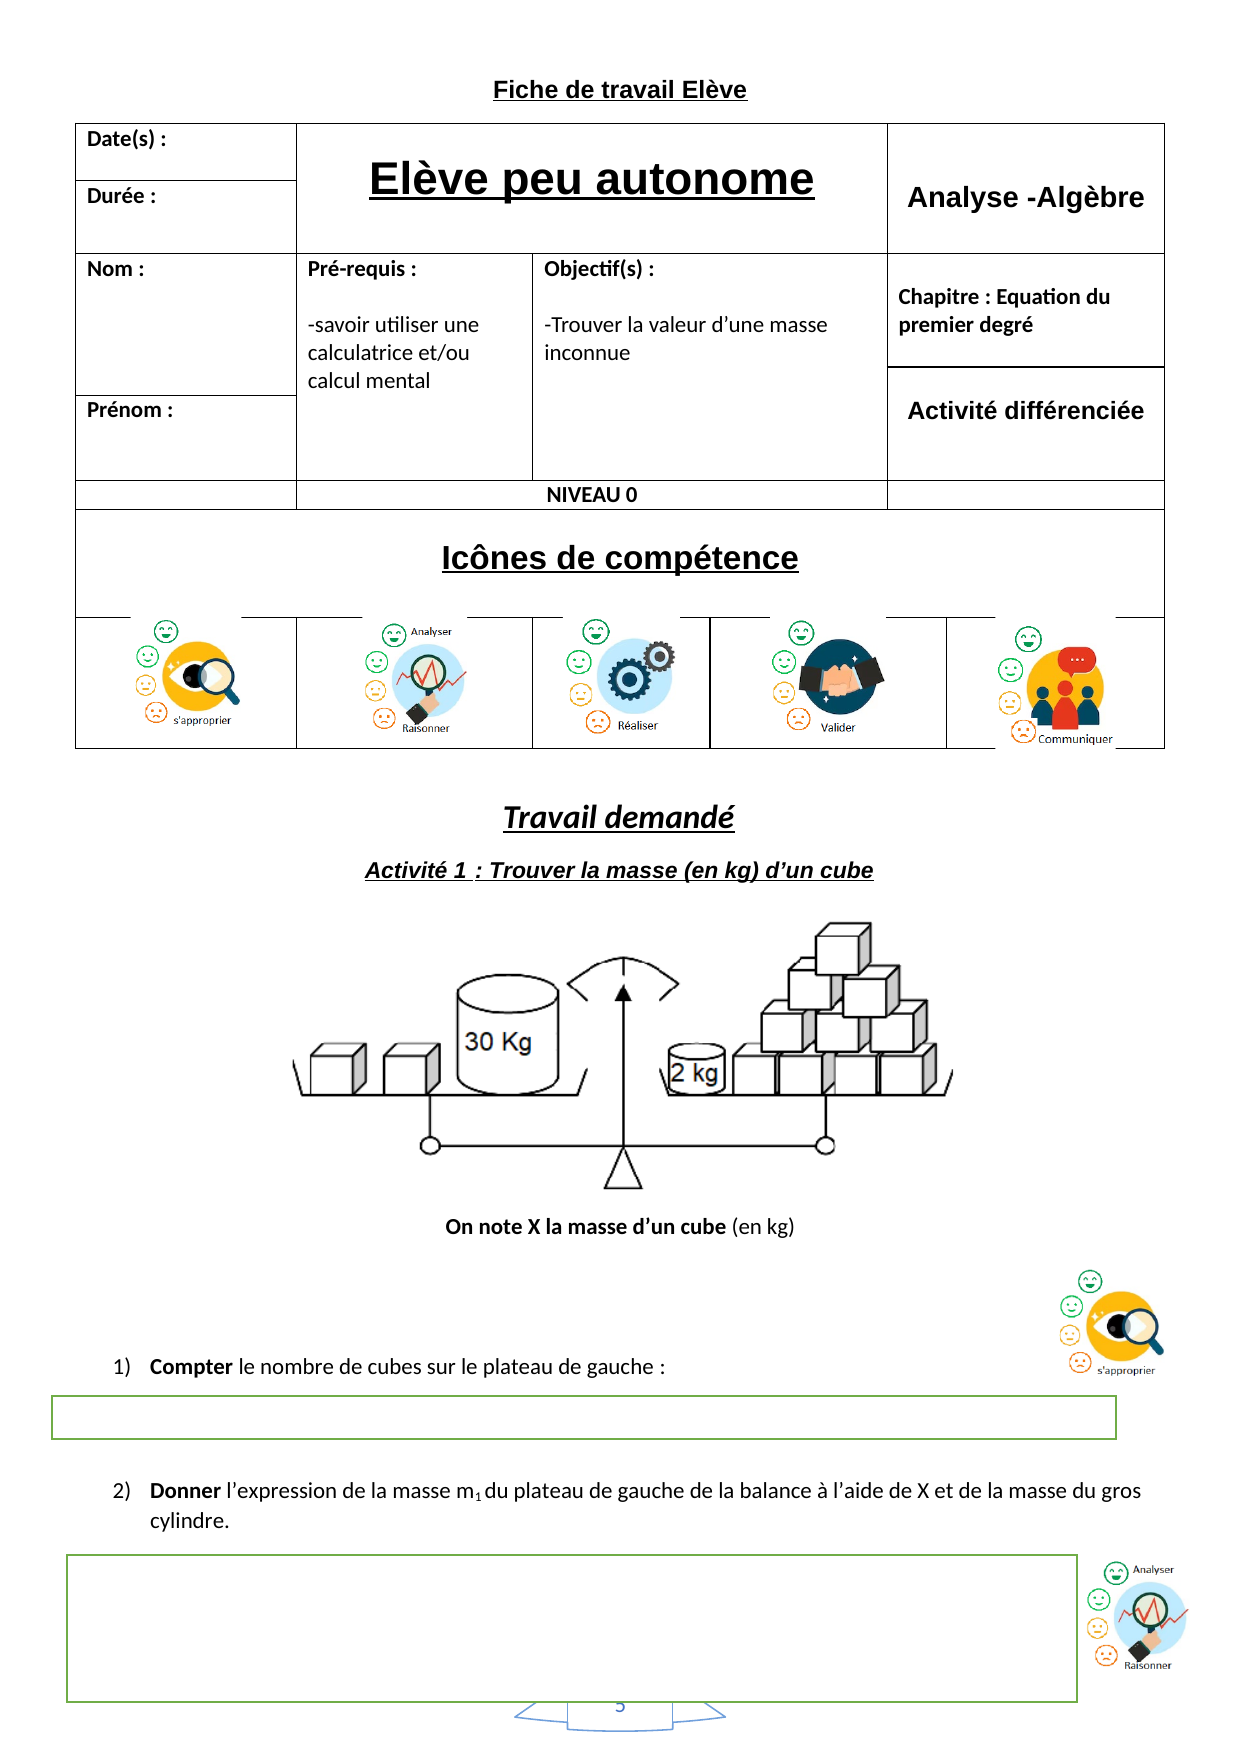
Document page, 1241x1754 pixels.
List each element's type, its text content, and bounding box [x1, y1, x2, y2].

table_cell [533, 618, 709, 748]
picture [362, 617, 468, 736]
table_cell Prénom : [76, 396, 296, 479]
picture [130, 617, 242, 728]
table_cell [76, 618, 296, 748]
picture [995, 617, 1116, 749]
text On note X la masse d’un cube (en kg) [75, 1212, 1165, 1240]
table_cell [1116, 618, 1164, 748]
table_header Elève peu autonome [297, 124, 887, 253]
table_cell [947, 618, 995, 748]
text Fiche de travail Elève [75, 75, 1165, 104]
table_header Analyse -Algèbre [888, 124, 1164, 253]
table_cell [297, 618, 532, 748]
list Compter le nombre de cubes sur le plateau de gauche : [112, 1352, 1165, 1380]
text Travail demandé [75, 796, 1165, 837]
table_header Date(s) : [76, 124, 296, 180]
table_cell Icônes de compétence [76, 510, 1164, 617]
table_cell [711, 618, 946, 748]
picture [283, 902, 958, 1193]
picture [562, 617, 680, 736]
table_cell [888, 481, 1164, 509]
list Donner l’expression de la masse m1 du plateau de gauche de la balance à l’aide de X et de la masse du gros cylindre. [112, 1476, 1165, 1534]
picture [1054, 1267, 1166, 1378]
table_cell NIVEAU 0 [297, 481, 887, 509]
picture [1084, 1555, 1190, 1673]
table_cell Chapitre : Equation du premier degré [888, 254, 1164, 366]
table_cell Objectif(s) : -Trouver la valeur d’une masse inconnue [533, 254, 887, 479]
text Activité 1 : Trouver la masse (en kg) d’un cube [75, 857, 1165, 883]
table_cell [76, 481, 296, 509]
table_cell Durée : [76, 181, 296, 253]
table_cell Pré-requis : -savoir utiliser une calculatrice et/ou calcul mental [297, 254, 532, 479]
table_cell Activité différenciée [888, 368, 1164, 479]
picture [770, 617, 886, 737]
table_cell Nom : [76, 254, 296, 394]
